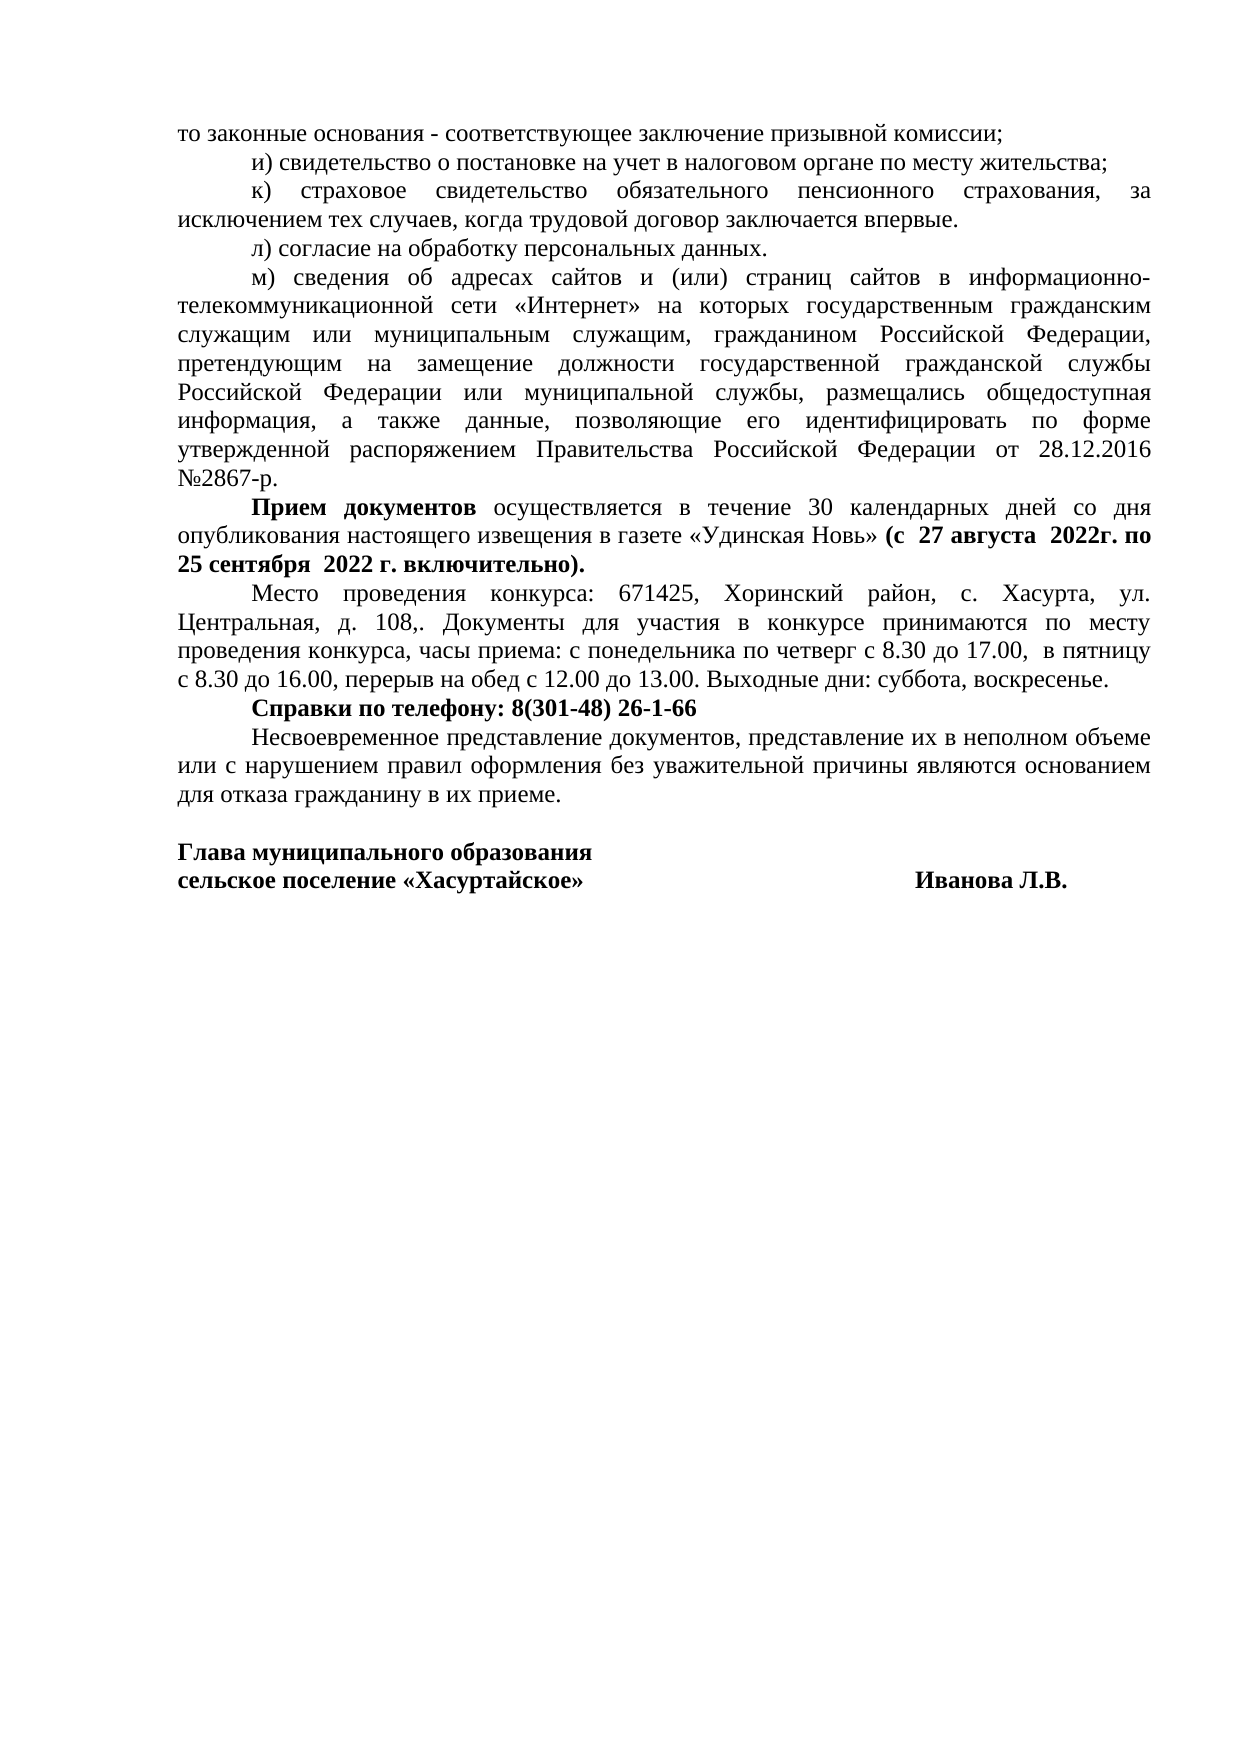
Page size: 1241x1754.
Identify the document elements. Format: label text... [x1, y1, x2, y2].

text Несвоевременное представление документов, представление их в неполном объеме или с нарушением правил оформления без уважительной причины являются основанием для отказа гражданину в их приеме. [177, 722, 1152, 808]
text л) согласие на обработку персональных данных. [177, 233, 1152, 262]
text сельское поселение «Хасуртайское» Иванова Л.В. [177, 866, 1152, 894]
text к) страховое свидетельство обязательного пенсионного страхования, за исключением тех случаев, когда трудовой договор заключается впервые. [177, 176, 1152, 233]
text и) свидетельство о постановке на учет в налоговом органе по месту жительства; [177, 147, 1152, 176]
text Прием документов осуществляется в течение 30 календарных дней со дня опубликования настоящего извещения в газете «Удинская Новь» (с 27 августа 2022г. по 25 сентября 2022 г. включительно). [177, 492, 1152, 578]
text Место проведения конкурса: 671425, Хоринский район, с. Хасурта, ул. Центральная, д. 108,. Документы для участия в конкурсе принимаются по месту проведения конкурса, часы приема: с понедельника по четверг с 8.30 до 17.00, в пятницу с 8.30 до 16.00, перерыв на обед с 12.00 до 13.00. Выходные дни: суббота, воскресенье. [177, 578, 1152, 693]
text Глава муниципального образования [177, 837, 1152, 866]
text Справки по телефону: 8(301-48) 26-1-66 [177, 693, 1152, 722]
text м) сведения об адресах сайтов и (или) страниц сайтов в информационно-телекоммуникационной сети «Интернет» на которых государственным гражданским служащим или муниципальным служащим, гражданином Российской Федерации, претендующим на замещение должности государственной гражданской службы Российской Федерации или муниципальной службы, размещались общедоступная информация, а также данные, позволяющие его идентифицировать по форме утвержденной распоряжением Правительства Российской Федерации от 28.12.2016 №2867-р. [177, 262, 1152, 492]
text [177, 118, 1152, 147]
